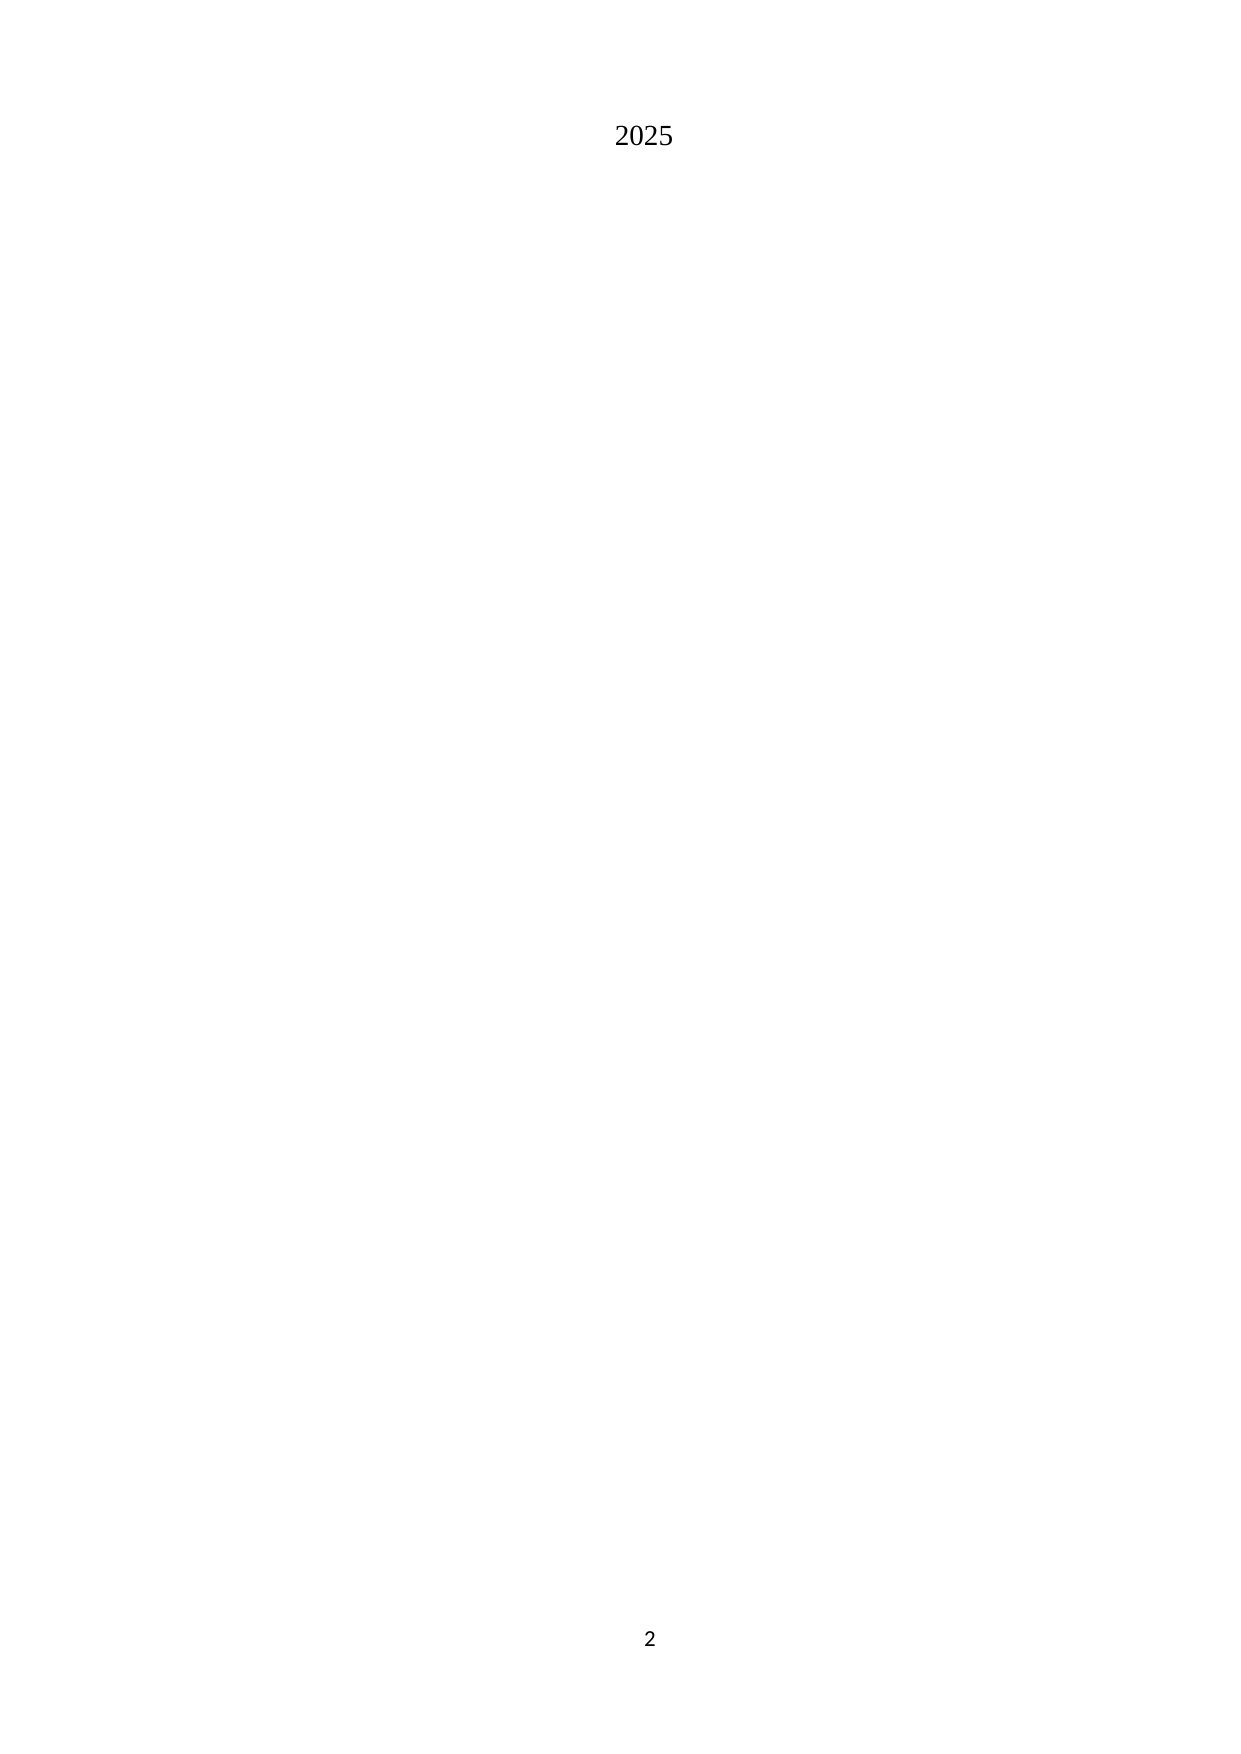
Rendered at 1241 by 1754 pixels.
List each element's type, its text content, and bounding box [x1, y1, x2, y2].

text 2025 [118, 118, 1169, 152]
